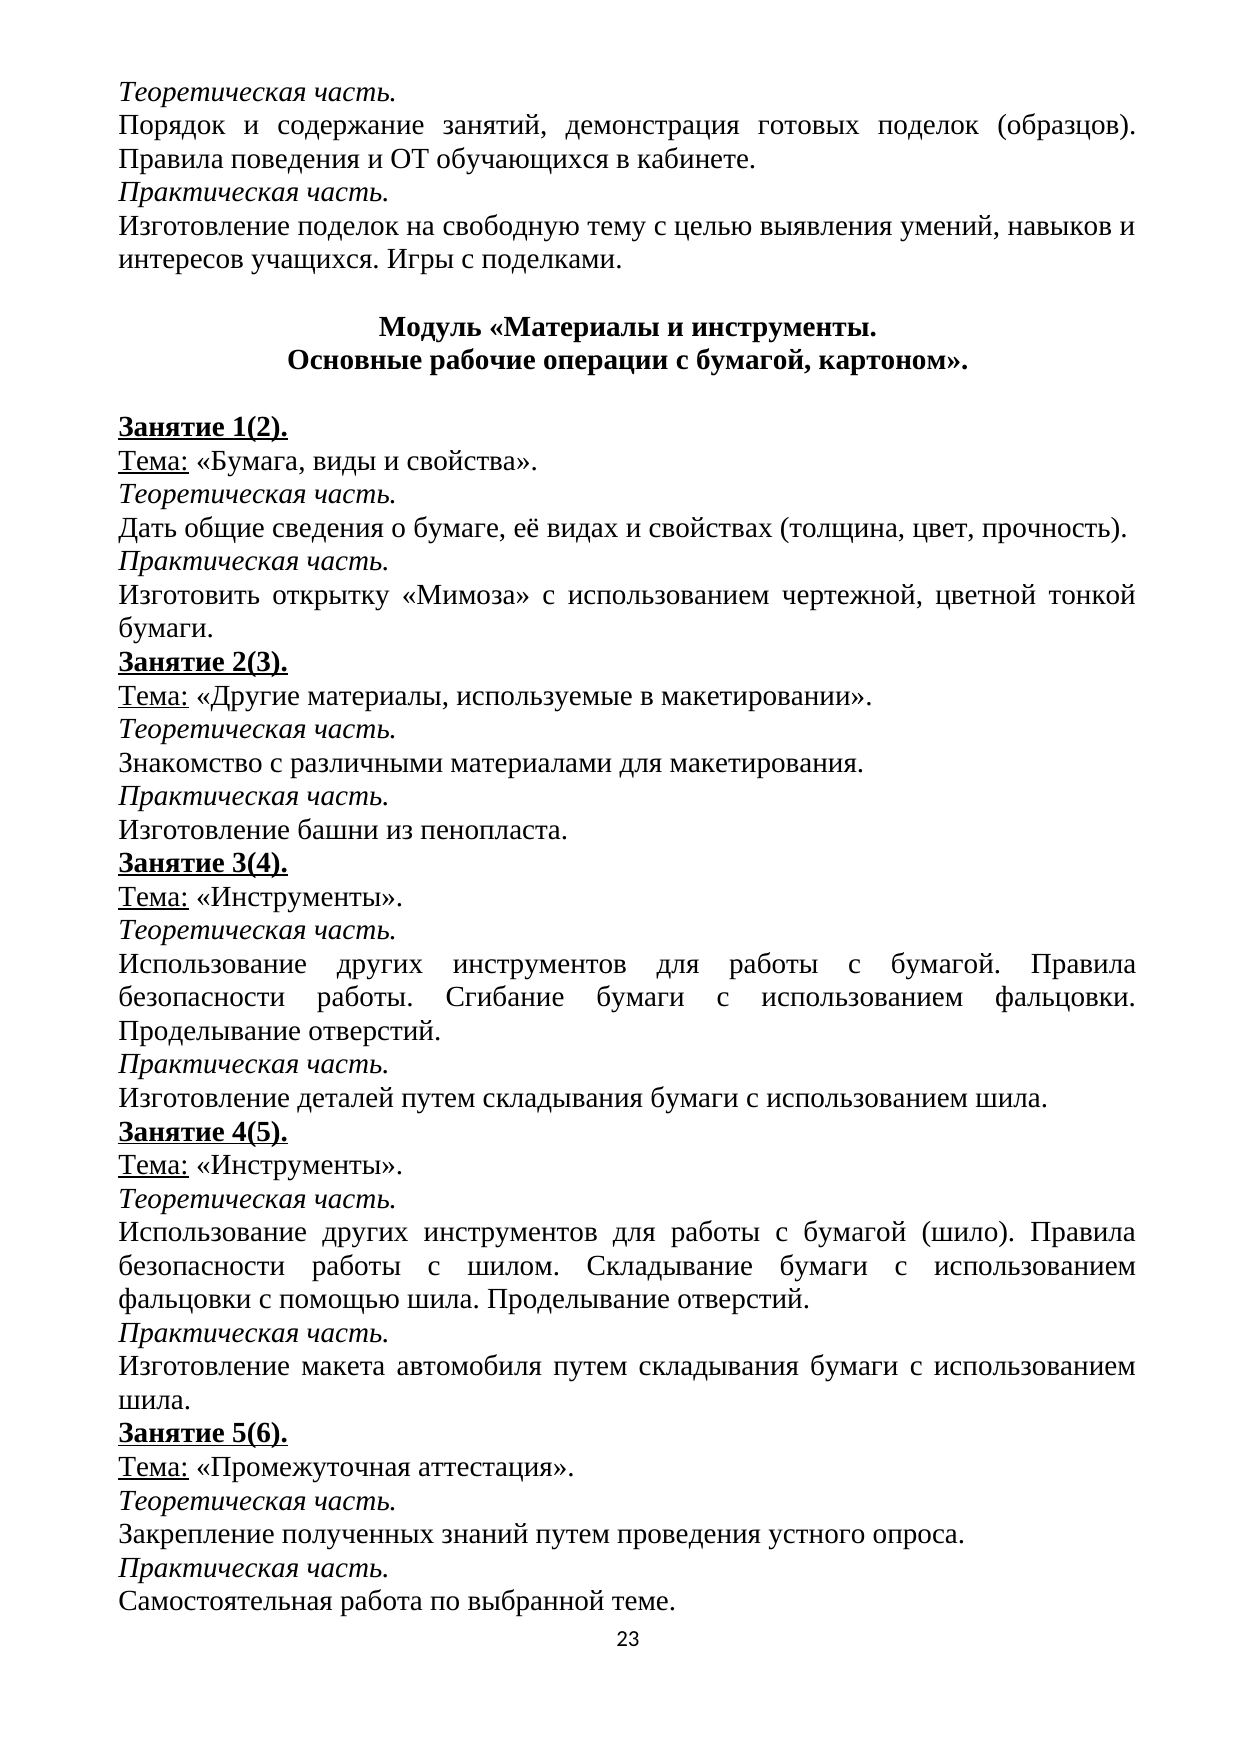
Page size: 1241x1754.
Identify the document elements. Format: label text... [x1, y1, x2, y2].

text Теоретическая часть. [118, 711, 1137, 745]
text Практическая часть. [118, 1315, 1137, 1348]
text Занятие 4(5). [118, 1114, 1137, 1147]
text Знакомство с различными материалами для макетирования. [118, 745, 1137, 778]
text Теоретическая часть. [118, 1181, 1137, 1214]
text Тема: «Промежуточная аттестация». [118, 1449, 1137, 1483]
text Теоретическая часть. [118, 1483, 1137, 1516]
text Тема: «Инструменты». [118, 1147, 1137, 1181]
text Дать общие сведения о бумаге, её видах и свойствах (толщина, цвет, прочность). [118, 510, 1137, 543]
text Занятие 5(6). [118, 1416, 1137, 1449]
text Порядок и содержание занятий, демонстрация готовых поделок (образцов). Правила поведения и ОТ обучающихся в кабинете. [118, 107, 1137, 174]
text Использование других инструментов для работы с бумагой. Правила безопасности работы. Сгибание бумаги с использованием фальцовки. Проделывание отверстий. [118, 946, 1137, 1047]
text Основные рабочие операции с бумагой, картоном». [118, 342, 1137, 376]
text Практическая часть. [118, 1047, 1137, 1080]
text Модуль «Материалы и инструменты. [118, 309, 1137, 342]
text Изготовление башни из пенопласта. [118, 812, 1137, 845]
text Практическая часть. [118, 778, 1137, 812]
text Закрепление полученных знаний путем проведения устного опроса. [118, 1516, 1137, 1550]
text Практическая часть. [118, 1550, 1137, 1583]
text Изготовить открытку «Мимоза» с использованием чертежной, цветной тонкой бумаги. [118, 577, 1137, 644]
text Теоретическая часть. [118, 476, 1137, 510]
text Теоретическая часть. [118, 74, 1137, 107]
text Самостоятельная работа по выбранной теме. [118, 1583, 1137, 1617]
text Использование других инструментов для работы с бумагой (шило). Правила безопасности работы с шилом. Складывание бумаги с использованием фальцовки с помощью шила. Проделывание отверстий. [118, 1214, 1137, 1315]
text Тема: «Бумага, виды и свойства». [118, 443, 1137, 476]
text Практическая часть. [118, 543, 1137, 577]
text Изготовление макета автомобиля путем складывания бумаги с использованием шила. [118, 1348, 1137, 1416]
text Занятие 1(2). [118, 409, 1137, 443]
text Занятие 2(3). [118, 644, 1137, 678]
text Практическая часть. [118, 174, 1137, 208]
text Изготовление поделок на свободную тему с целью выявления умений, навыков и интересов учащихся. Игры с поделками. [118, 208, 1137, 275]
text Занятие 3(4). [118, 845, 1137, 879]
text Изготовление деталей путем складывания бумаги с использованием шила. [118, 1080, 1137, 1114]
text Тема: «Другие материалы, используемые в макетировании». [118, 678, 1137, 711]
text Тема: «Инструменты». [118, 879, 1137, 912]
text Теоретическая часть. [118, 912, 1137, 946]
